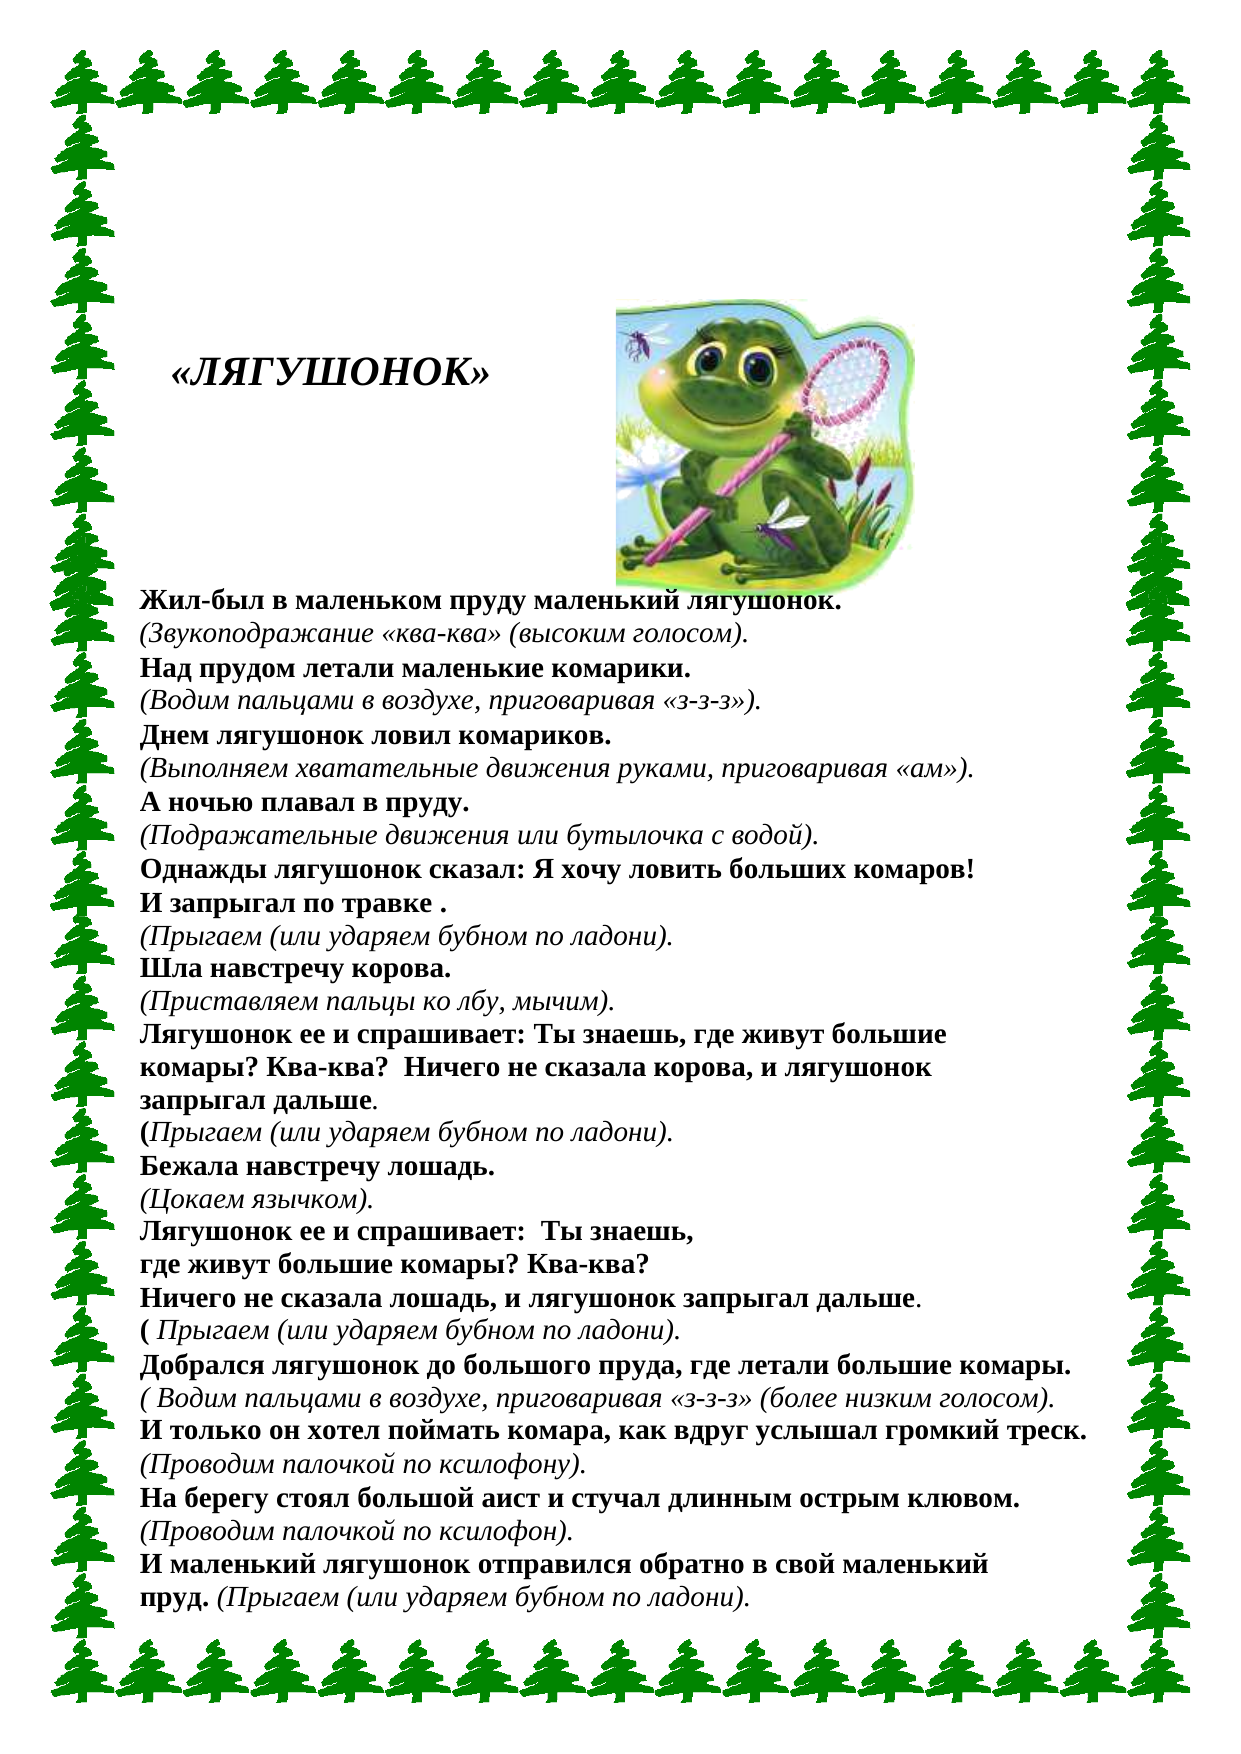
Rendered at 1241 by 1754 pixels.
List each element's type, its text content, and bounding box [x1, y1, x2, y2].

text (Звукоподражание «ква-ква» (высоким голосом). [139, 615, 1090, 649]
text На берегу стоял большой аист и стучал длинным острым клювом. (Проводим палочкой по ксилофон). [139, 1481, 1033, 1546]
text ( Прыгаем (или ударяем бубном по ладони). [139, 1314, 1083, 1346]
text И только он хотел поймать комара, как вдруг услышал громкий треск. (Проводим палочкой по ксилофону). [139, 1413, 1089, 1479]
text (Выполняем хватательные движения руками, приговаривая «ам»). [139, 751, 1089, 784]
text Однажды лягушонок сказал: Я хочу ловить больших комаров! [139, 851, 1090, 884]
text И маленький лягушонок отправился обратно в свой маленький пруд. (Прыгаем (или ударяем бубном по ладони). [139, 1548, 1054, 1613]
text (Водим пальцами в воздухе, приговаривая «з-з-з»). [139, 683, 1042, 716]
text А ночью плавал в пруду. [139, 786, 1067, 818]
text Над прудом летали маленькие комарики. [139, 651, 1042, 683]
text Лягушонок ее и спрашивает: Ты знаешь, где живут большие комары? Ква-ква? Ничего не сказала корова, и лягушонок запрыгал дальше. [139, 1017, 994, 1116]
picture [49, 50, 1191, 1703]
text Добрался лягушонок до большого пруда, где летали большие комары. [139, 1348, 1089, 1381]
text ( Водим пальцами в воздухе, приговаривая «з-з-з» (более низким голосом). [139, 1381, 1089, 1413]
text (Прыгаем (или ударяем бубном по ладони). [139, 919, 994, 952]
text (Приставляем пальцы ко лбу, мычим). [139, 984, 994, 1017]
text (Цокаем язычком). [139, 1182, 737, 1215]
text Ничего не сказала лошадь, и лягушонок запрыгал дальше. [139, 1281, 1083, 1314]
text «ЛЯГУШОНОК» [139, 346, 1090, 394]
text И запрыгал по травке . [139, 886, 994, 919]
text (Подражательные движения или бутылочка с водой). [139, 818, 1067, 851]
text Бежала навстречу лошадь. [139, 1150, 737, 1182]
text (Прыгаем (или ударяем бубном по ладони). [139, 1116, 1073, 1148]
text Шла навстречу корова. [139, 952, 994, 984]
text Жил-был в маленьком пруду маленький лягушонок. [139, 582, 1090, 615]
text Лягушонок ее и спрашивает: Ты знаешь, где живут большие комары? Ква-ква? [139, 1215, 737, 1280]
text Днем лягушонок ловил комариков. [139, 718, 1089, 751]
